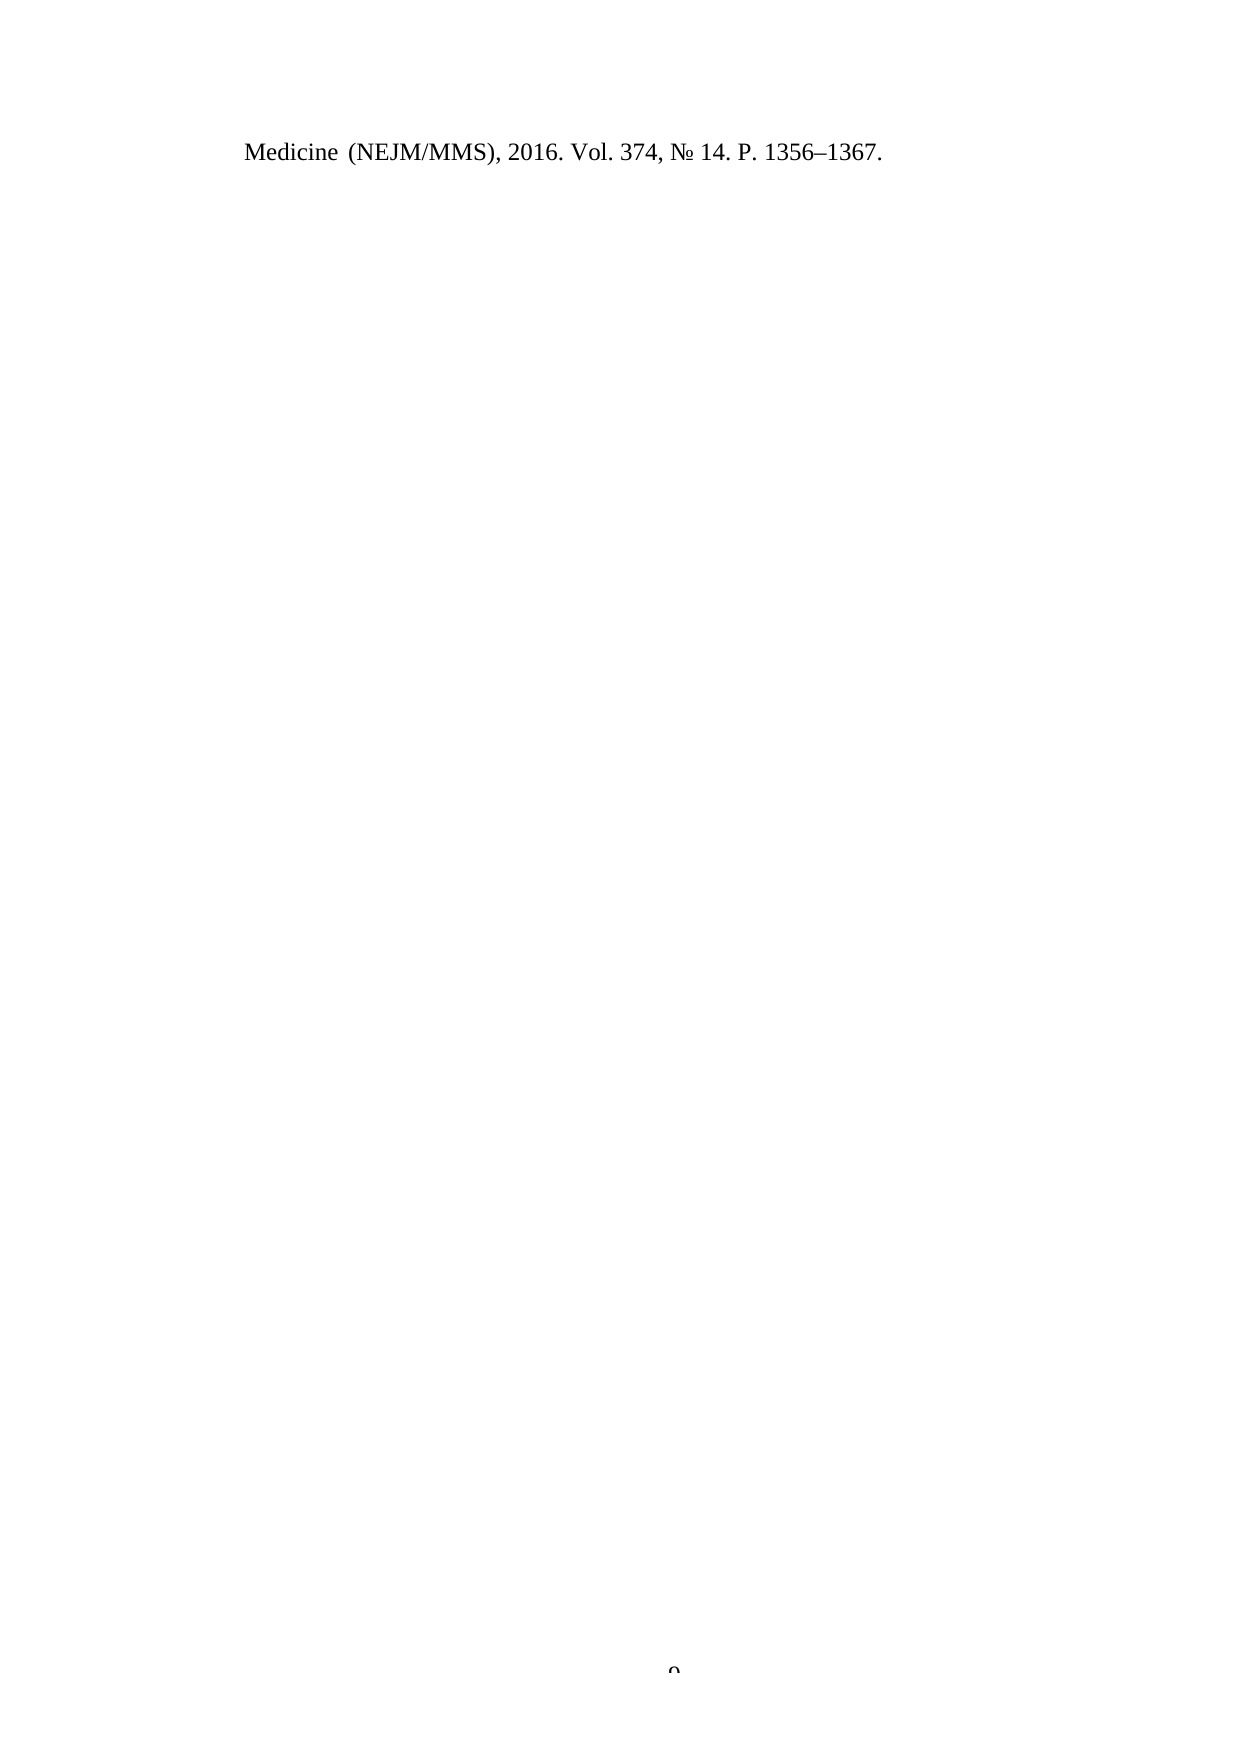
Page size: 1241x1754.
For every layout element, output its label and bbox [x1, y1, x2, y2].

list [177, 137, 1093, 166]
